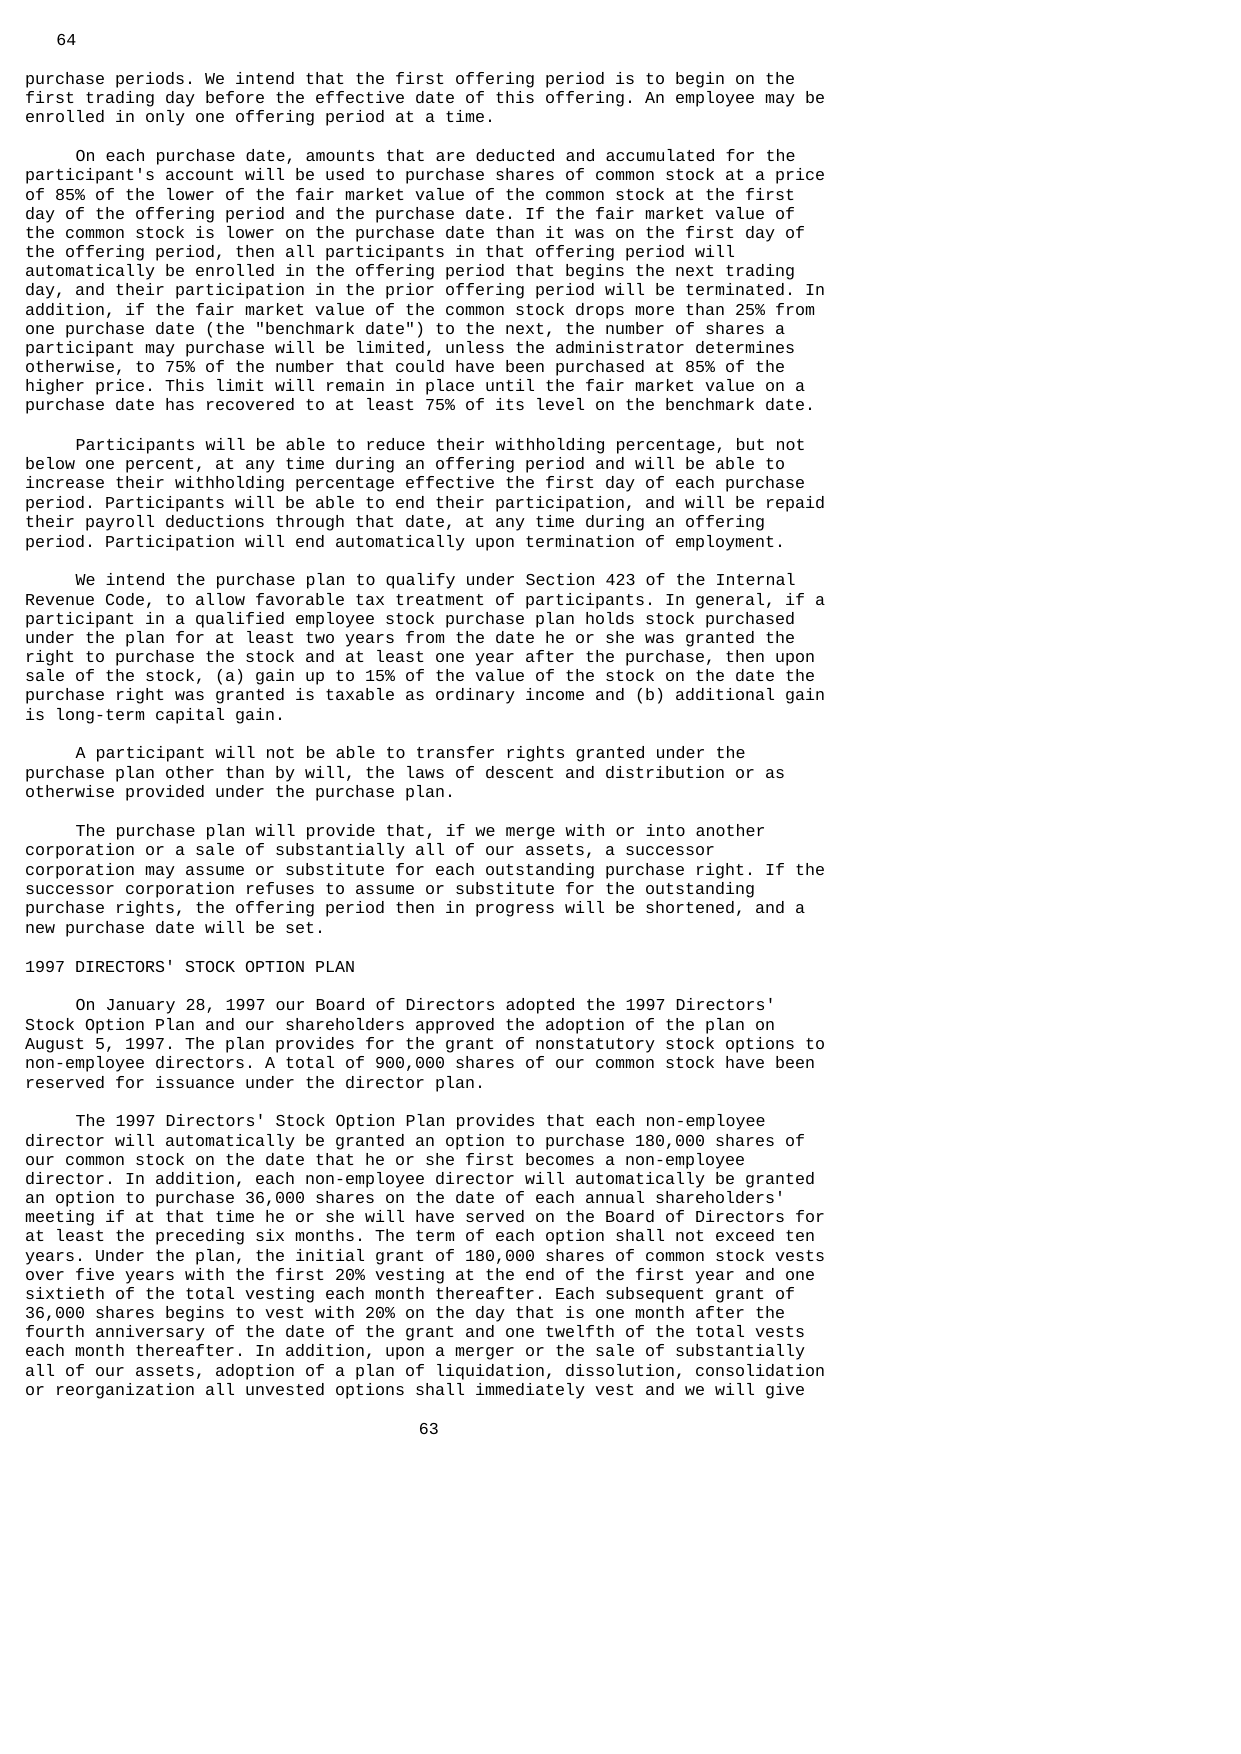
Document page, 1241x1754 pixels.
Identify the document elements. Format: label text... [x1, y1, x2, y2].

text We intend the purchase plan to qualify under Section 423 of the Internal Revenue Code, to allow favorable tax treatment of participants. In general, if a participant in a qualified employee stock purchase plan holds stock purchased under the plan for at least two years from the date he or she was granted the right to purchase the stock and at least one year after the purchase, then upon sale of the stock, (a) gain up to 15% of the value of the stock on the date the purchase right was granted is taxable as ordinary income and (b) additional gain is long-term capital gain. [25, 572, 834, 725]
text purchase periods. We intend that the first offering period is to begin on the first trading day before the effective date of this offering. An employee may be enrolled in only one offering period at a time. [25, 70, 834, 128]
text A participant will not be able to transfer rights granted under the purchase plan other than by will, the laws of descent and distribution or as otherwise provided under the purchase plan. [25, 745, 792, 803]
text On January 28, 1997 our Board of Directors adopted the 1997 Directors' Stock Option Plan and our shareholders approved the adoption of the plan on August 5, 1997. The plan provides for the grant of nonstatutory stock options to non-employee directors. A total of 900,000 shares of our common stock have been reserved for issuance under the director plan. [25, 997, 834, 1093]
text Participants will be able to reduce their withholding percentage, but not below one percent, at any time during an offering period and will be able to increase their withholding percentage effective the first day of each purchase period. Participants will be able to end their participation, and will be repaid their payroll deductions through that date, at any time during an offering period. Participation will end automatically upon termination of employment. [25, 436, 834, 552]
text The purchase plan will provide that, if we merge with or into another corporation or a sale of substantially all of our assets, a successor corporation may assume or substitute for each outstanding purchase right. If the successor corporation refuses to assume or substitute for the outstanding purchase rights, the offering period then in progress will be shortened, and a new purchase date will be set. [25, 823, 834, 938]
text The 1997 Directors' Stock Option Plan provides that each non-employee director will automatically be granted an option to purchase 180,000 shares of our common stock on the date that he or she first becomes a non-employee director. In addition, each non-employee director will automatically be granted an option to purchase 36,000 shares on the date of each annual shareholders' meeting if at that time he or she will have served on the Board of Directors for at least the preceding six months. The term of each option shall not exceed ten years. Under the plan, the initial grant of 180,000 shares of common stock vests over five years with the first 20% vesting at the end of the first year and one sixtieth of the total vesting each month thereafter. Each subsequent grant of 36,000 shares begins to vest with 20% on the day that is one month after the fourth anniversary of the date of the grant and one twelfth of the total vests each month thereafter. In addition, upon a merger or the sale of substantially all of our assets, adoption of a plan of liquidation, dissolution, consolidation or reorganization all unvested options shall immediately vest and we will give [25, 1113, 834, 1400]
text 1997 DIRECTORS' STOCK OPTION PLAN [25, 958, 1090, 977]
text 63 [419, 1421, 1090, 1440]
text 64 [56, 32, 1090, 50]
text On each purchase date, amounts that are deducted and accumulated for the participant's account will be used to purchase shares of common stock at a price of 85% of the lower of the fair market value of the common stock at the first day of the offering period and the purchase date. If the fair market value of the common stock is lower on the purchase date than it was on the first day of the offering period, then all participants in that offering period will automatically be enrolled in the offering period that begins the next trading day, and their participation in the prior offering period will be terminated. In addition, if the fair market value of the common stock drops more than 25% from one purchase date (the "benchmark date") to the next, the number of shares a participant may purchase will be limited, unless the administrator determines otherwise, to 75% of the number that could have been purchased at 85% of the higher price. This limit will remain in place until the fair market value on a purchase date has recovered to at least 75% of its level on the benchmark date. [25, 148, 834, 416]
